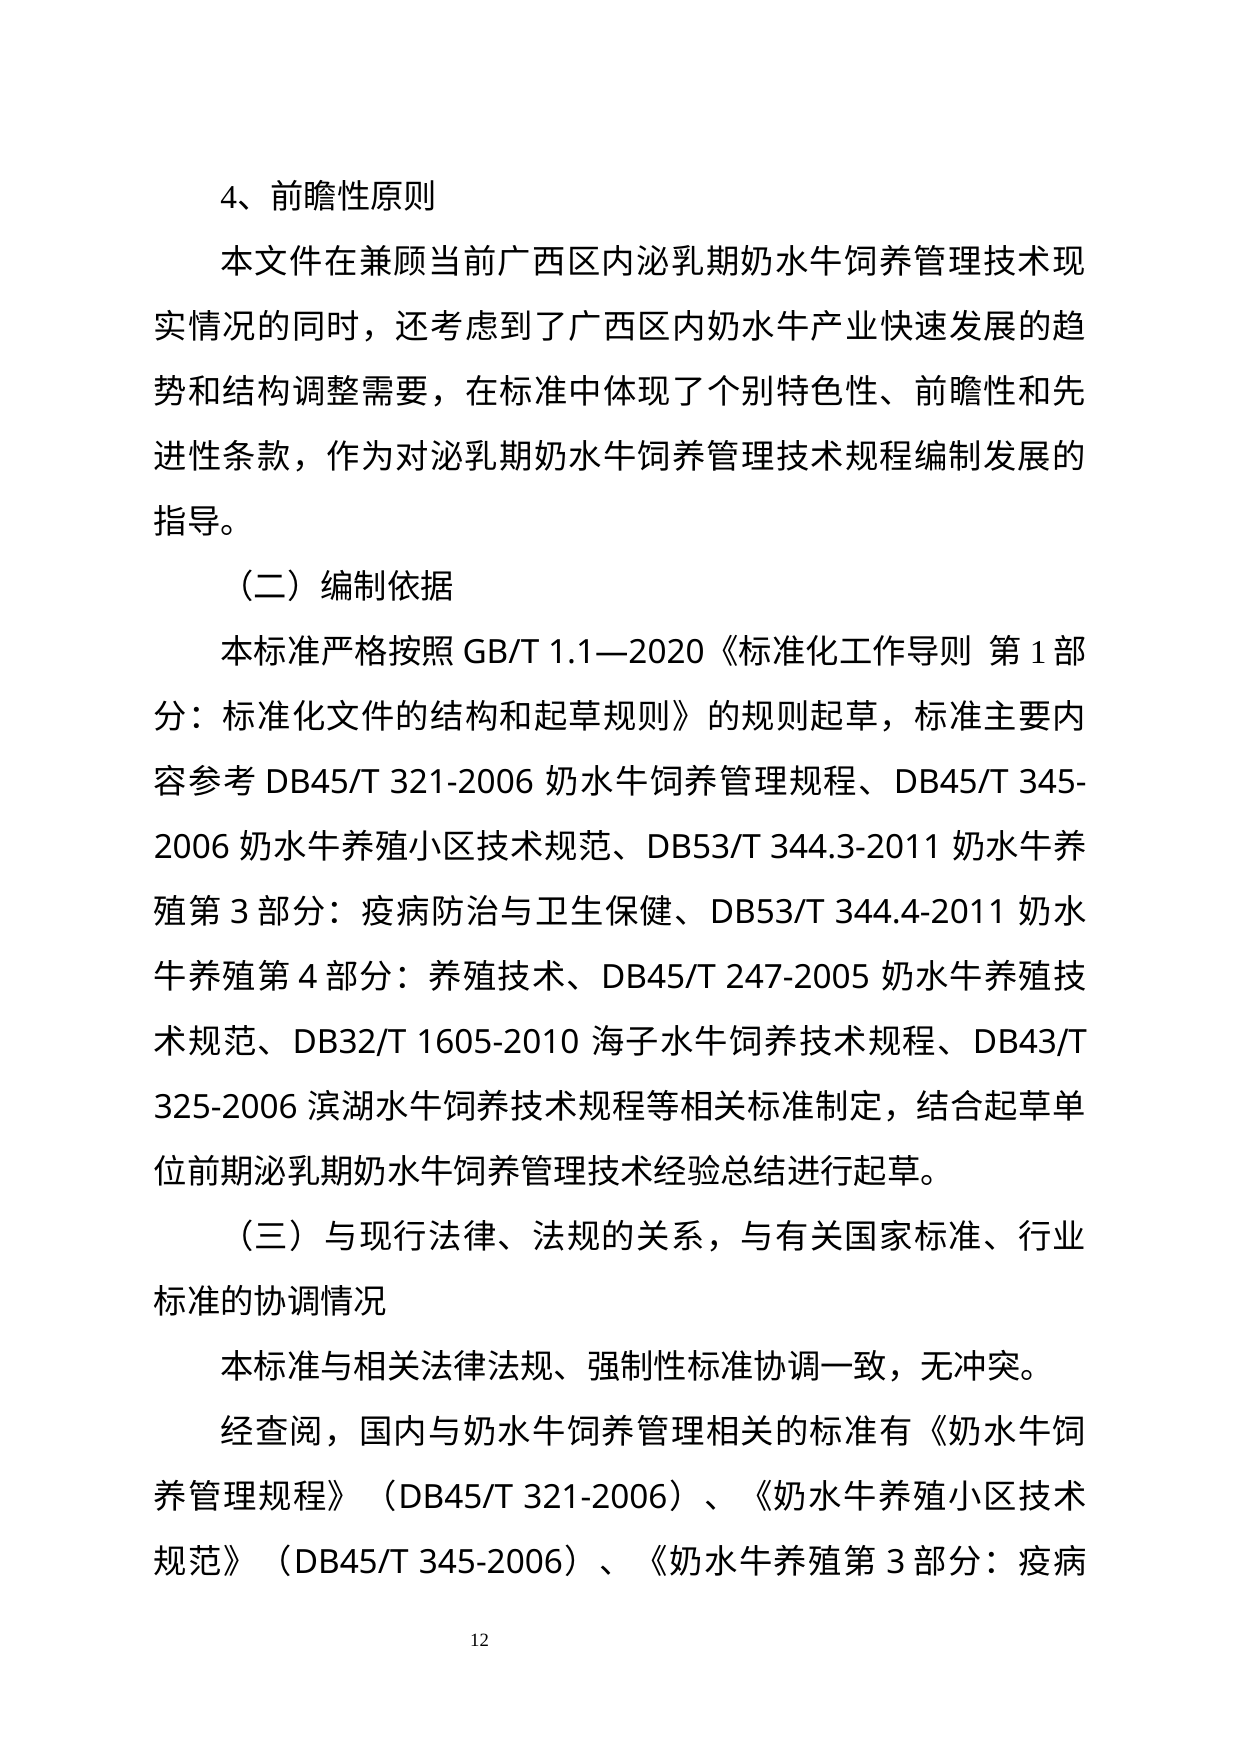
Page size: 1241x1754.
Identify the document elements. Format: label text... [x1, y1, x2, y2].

text 本标准与相关法律法规、强制性标准协调一致，无冲突。 [153, 1332, 1087, 1397]
text 本文件在兼顾当前广西区内泌乳期奶水牛饲养管理技术现实情况的同时，还考虑到了广西区内奶水牛产业快速发展的趋势和结构调整需要，在标准中体现了个别特色性、前瞻性和先进性条款，作为对泌乳期奶水牛饲养管理技术规程编制发展的指导。 [153, 227, 1087, 552]
text （二）编制依据 [153, 552, 1087, 617]
text 4、前瞻性原则 [153, 162, 1087, 227]
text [153, 1397, 1087, 1592]
text （三）与现行法律、法规的关系，与有关国家标准、行业标准的协调情况 [153, 1202, 1087, 1332]
text 本标准严格按照GB/T 1.1—2020《标准化工作导则 第1部分：标准化文件的结构和起草规则》的规则起草，标准主要内容参考DB45/T 321-2006 奶水牛饲养管理规程、DB45/T 345-2006 奶水牛养殖小区技术规范、DB53/T 344.3-2011 奶水牛养殖第3部分：疫病防治与卫生保健、DB53/T 344.4-2011 奶水牛养殖第4部分：养殖技术、DB45/T 247-2005 奶水牛养殖技术规范、DB32∕T 1605-2010 海子水牛饲养技术规程、DB43∕T 325-2006 滨湖水牛饲养技术规程等相关标准制定，结合起草单位前期泌乳期奶水牛饲养管理技术经验总结进行起草。 [153, 617, 1087, 1202]
